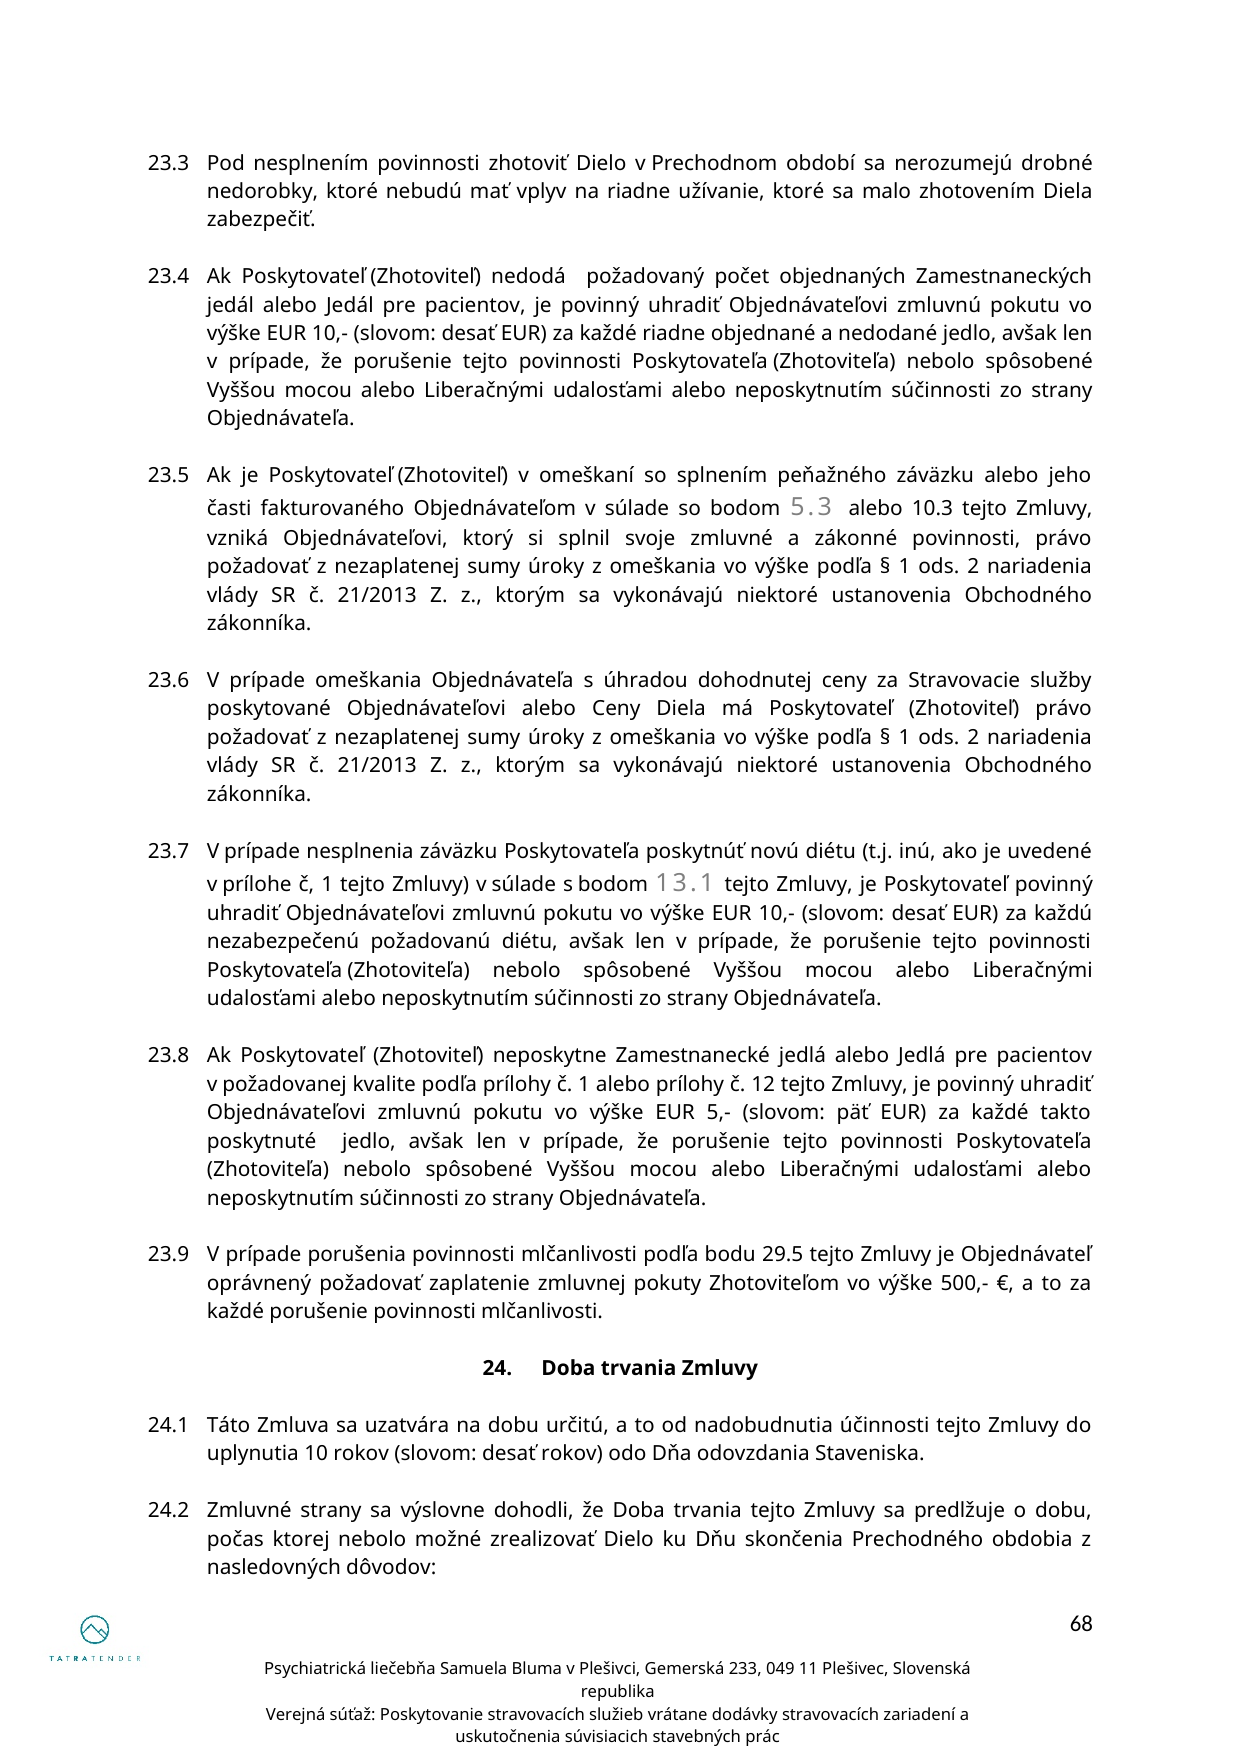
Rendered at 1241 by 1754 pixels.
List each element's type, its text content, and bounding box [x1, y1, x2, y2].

list Táto Zmluva sa uzatvára na dobu určitú, a to od nadobudnutia účinnosti tejto Zmluvy do uplynutia 10 rokov (slovom: desať rokov) odo Dňa odovzdania Staveniska. [148, 1410, 1093, 1467]
subtitle Doba trvania Zmluvy [148, 1353, 1093, 1382]
list Ak Poskytovateľ (Zhotoviteľ) neposkytne Zamestnanecké jedlá alebo Jedlá pre pacientov v požadovanej kvalite podľa prílohy č. 1 alebo prílohy č. 12 tejto Zmluvy, je povinný uhradiť Objednávateľovi zmluvnú pokutu vo výške EUR 5,- (slovom: päť EUR) za každé takto poskytnuté jedlo, avšak len v prípade, že porušenie tejto povinnosti Poskytovateľa (Zhotoviteľa) nebolo spôsobené Vyššou mocou alebo Liberačnými udalosťami alebo neposkytnutím súčinnosti zo strany Objednávateľa. [148, 1040, 1093, 1211]
list V prípade nesplnenia záväzku Poskytovateľa poskytnúť novú diétu (t.j. inú, ako je uvedené v prílohe č, 1 tejto Zmluvy) v súlade s bodom 13.1 tejto Zmluvy, je Poskytovateľ povinný uhradiť Objednávateľovi zmluvnú pokutu vo výške EUR 10,- (slovom: desať EUR) za každú nezabezpečenú požadovanú diétu, avšak len v prípade, že porušenie tejto povinnosti Poskytovateľa (Zhotoviteľa) nebolo spôsobené Vyššou mocou alebo Liberačnými udalosťami alebo neposkytnutím súčinnosti zo strany Objednávateľa. [148, 836, 1093, 1012]
picture [28, 1591, 161, 1685]
list V prípade porušenia povinnosti mlčanlivosti podľa bodu 29.5 tejto Zmluvy je Objednávateľ oprávnený požadovať zaplatenie zmluvnej pokuty Zhotoviteľom vo výške 500,- €, a to za každé porušenie povinnosti mlčanlivosti. [148, 1239, 1093, 1325]
list Zmluvné strany sa výslovne dohodli, že Doba trvania tejto Zmluvy sa predlžuje o dobu, počas ktorej nebolo možné zrealizovať Dielo ku Dňu skončenia Prechodného obdobia z nasledovných dôvodov: [148, 1495, 1093, 1581]
list Pod nesplnením povinnosti zhotoviť Dielo v Prechodnom období sa nerozumejú drobné nedorobky, ktoré nebudú mať vplyv na riadne užívanie, ktoré sa malo zhotovením Diela zabezpečiť. [148, 148, 1093, 233]
list Ak je Poskytovateľ (Zhotoviteľ) v omeškaní so splnením peňažného záväzku alebo jeho časti fakturovaného Objednávateľom v súlade so bodom 5.3 alebo 10.3 tejto Zmluvy, vzniká Objednávateľovi, ktorý si splnil svoje zmluvné a zákonné povinnosti, právo požadovať z nezaplatenej sumy úroky z omeškania vo výške podľa § 1 ods. 2 nariadenia vlády SR č. 21/2013 Z. z., ktorým sa vykonávajú niektoré ustanovenia Obchodného zákonníka. [148, 460, 1093, 637]
list V prípade omeškania Objednávateľa s úhradou dohodnutej ceny za Stravovacie služby poskytované Objednávateľovi alebo Ceny Diela má Poskytovateľ (Zhotoviteľ) právo požadovať z nezaplatenej sumy úroky z omeškania vo výške podľa § 1 ods. 2 nariadenia vlády SR č. 21/2013 Z. z., ktorým sa vykonávajú niektoré ustanovenia Obchodného zákonníka. [148, 665, 1093, 807]
list Ak Poskytovateľ (Zhotoviteľ) nedodá požadovaný počet objednaných Zamestnaneckých jedál alebo Jedál pre pacientov, je povinný uhradiť Objednávateľovi zmluvnú pokutu vo výške EUR 10,- (slovom: desať EUR) za každé riadne objednané a nedodané jedlo, avšak len v prípade, že porušenie tejto povinnosti Poskytovateľa (Zhotoviteľa) nebolo spôsobené Vyššou mocou alebo Liberačnými udalosťami alebo neposkytnutím súčinnosti zo strany Objednávateľa. [148, 261, 1093, 432]
